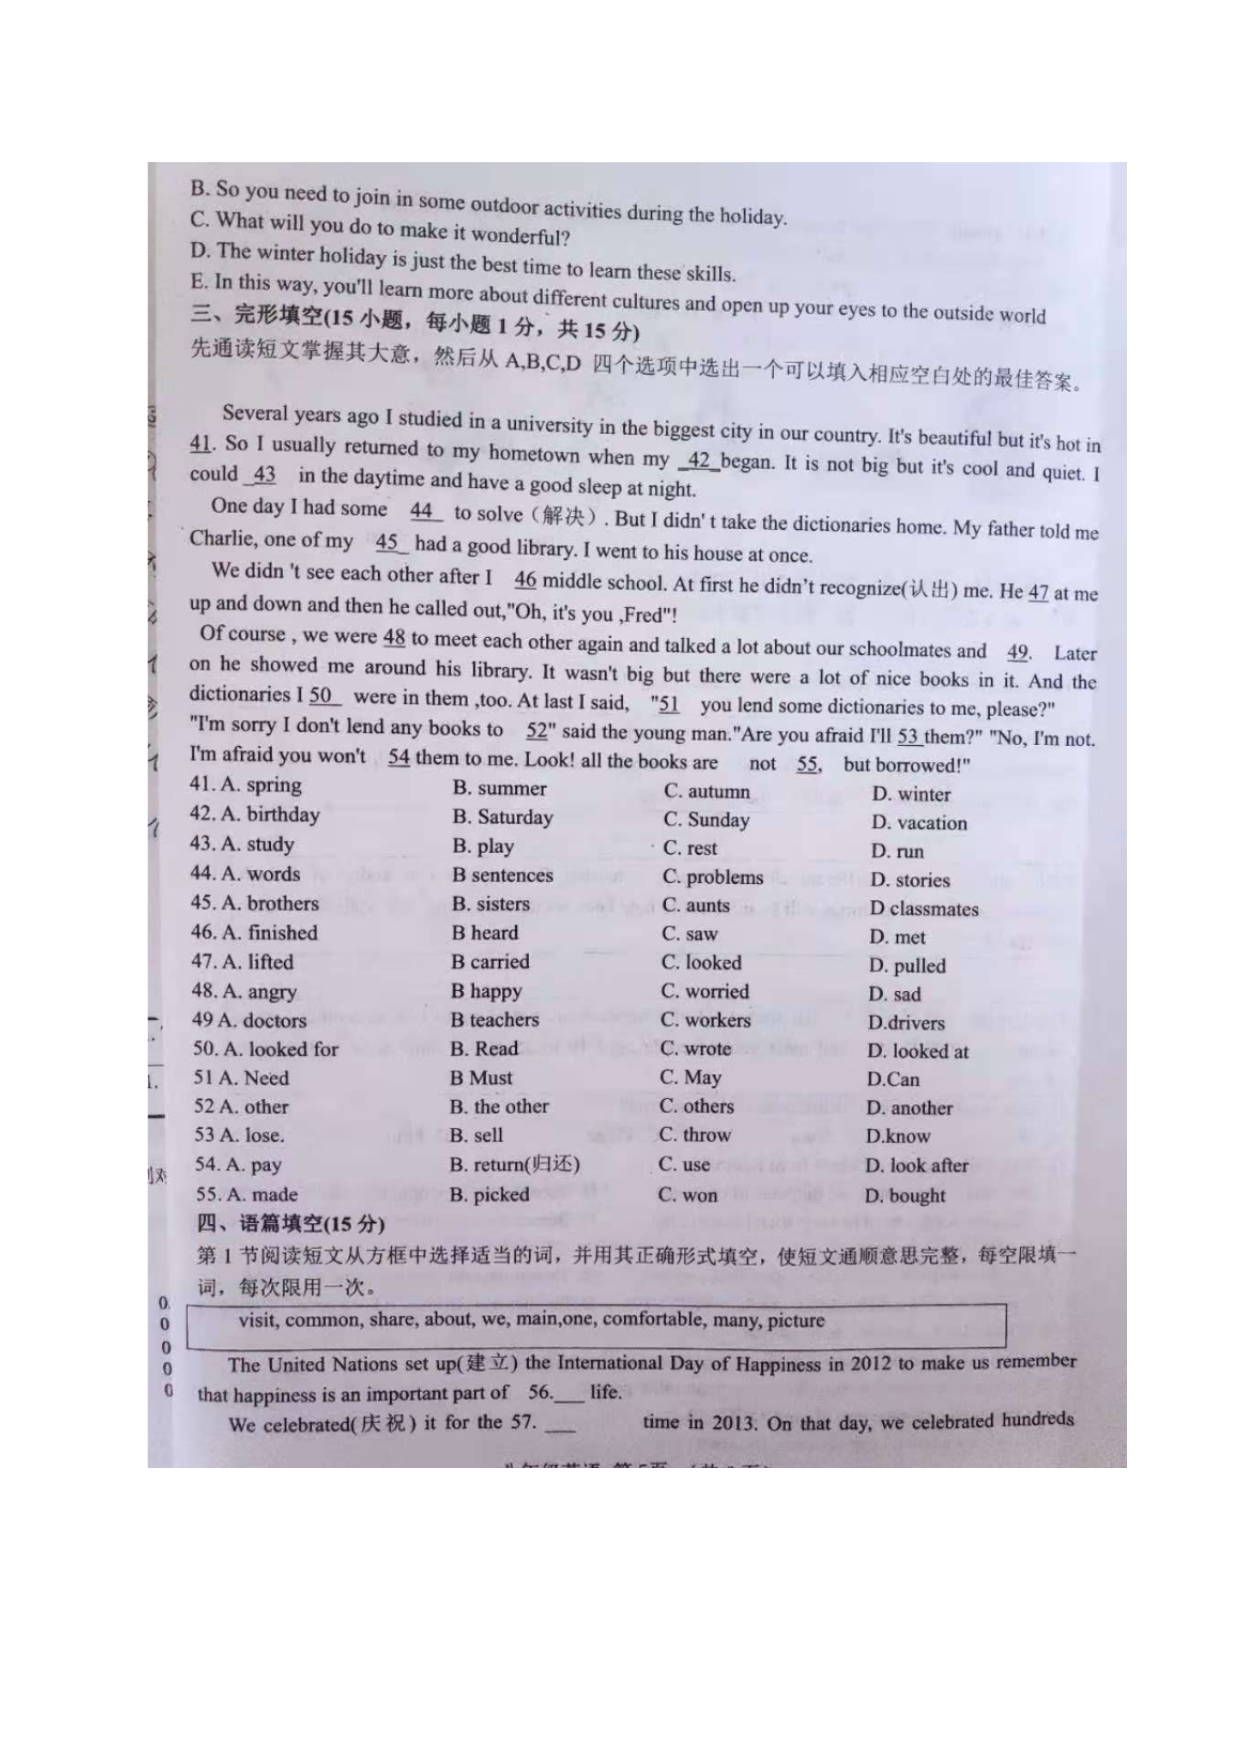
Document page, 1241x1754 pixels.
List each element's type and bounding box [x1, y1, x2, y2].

picture [149, 163, 1127, 1466]
